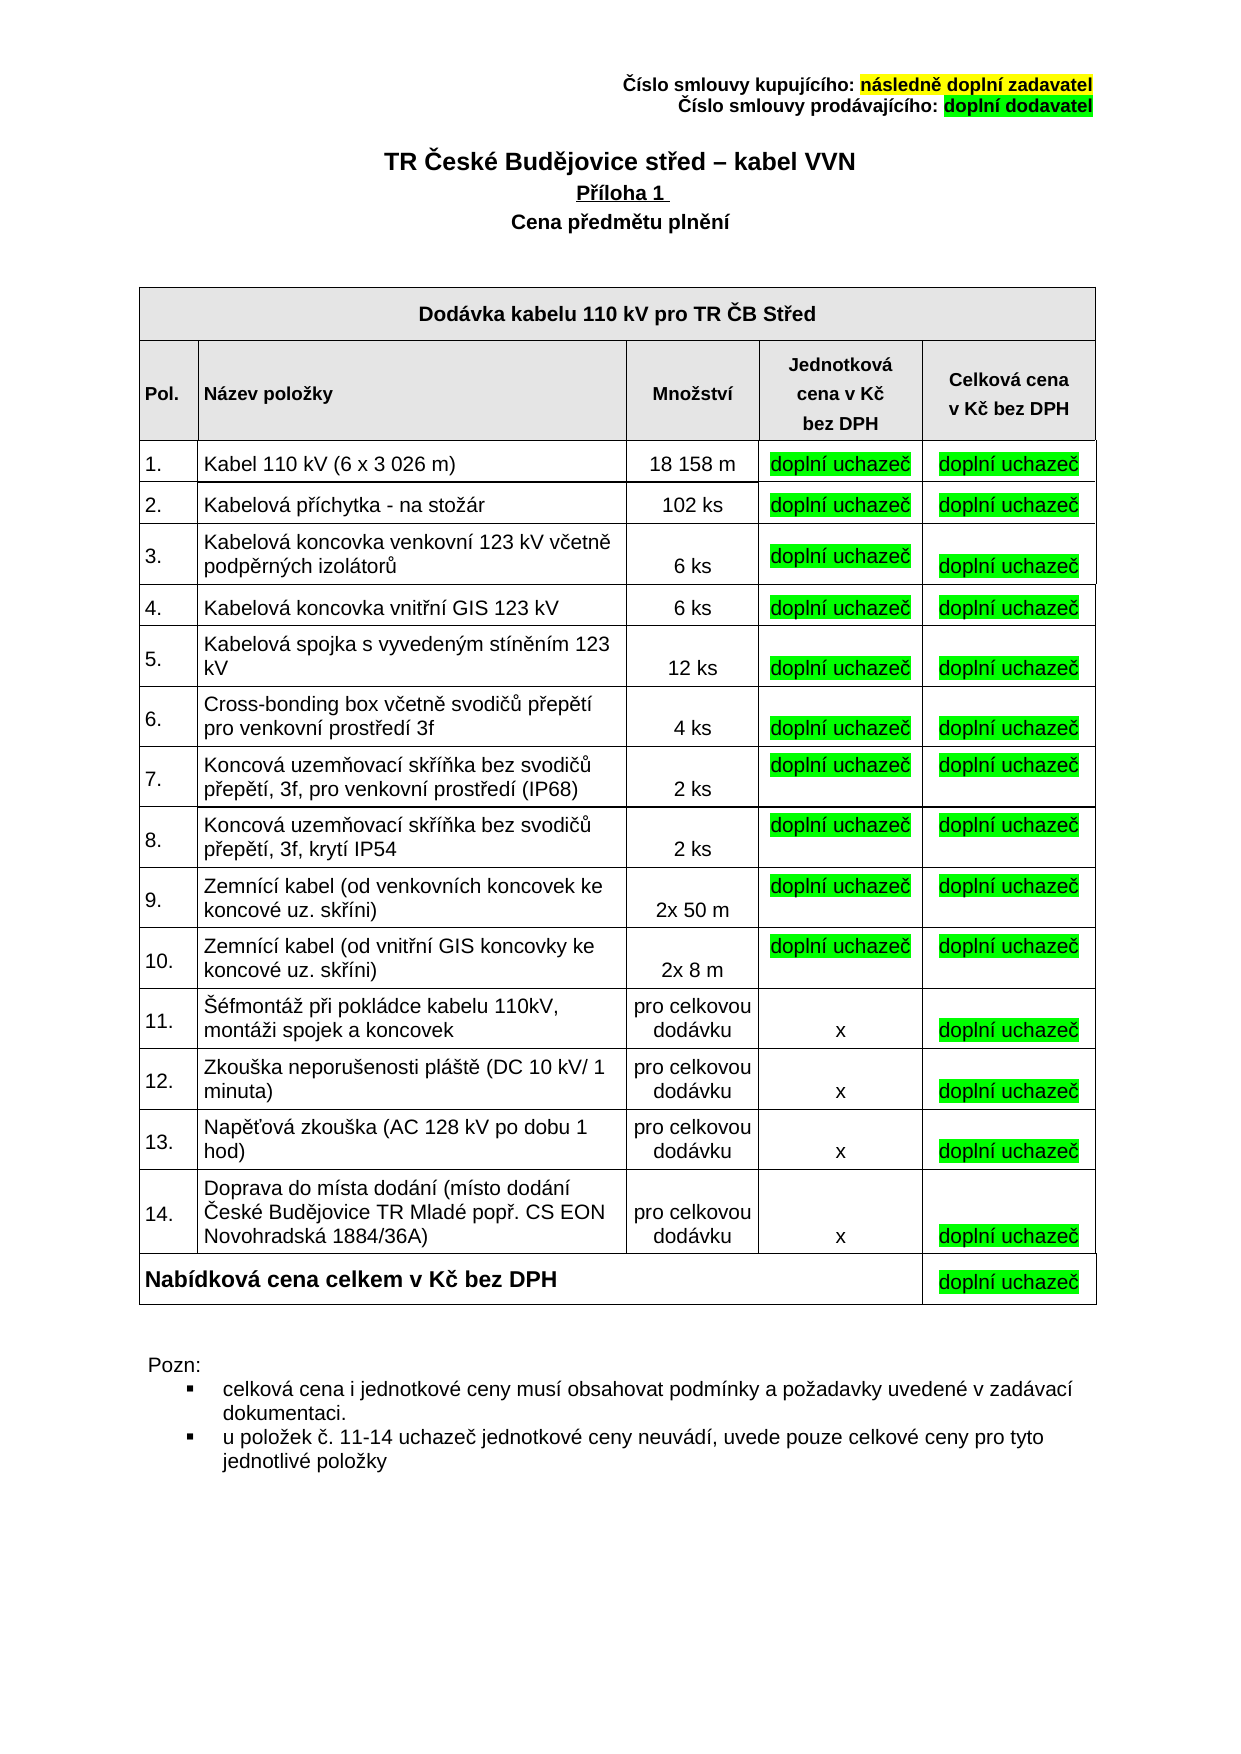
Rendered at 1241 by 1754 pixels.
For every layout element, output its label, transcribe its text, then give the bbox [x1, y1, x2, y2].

table_cell 6 ks [627, 524, 758, 583]
table_header Dodávka kabelu 110 kV pro TR ČB Střed [140, 288, 1095, 340]
table_cell doplní uchazeč [759, 868, 922, 927]
table_cell pro celkovou dodávku [627, 989, 758, 1048]
table_cell 11. [140, 989, 197, 1048]
table_cell doplní uchazeč [759, 482, 922, 523]
table_cell 2x 8 m [627, 928, 758, 988]
table_cell Nabídková cena celkem v Kč bez DPH [140, 1254, 922, 1304]
table_cell Napěťová zkouška (AC 128 kV po dobu 1 hod) [198, 1110, 626, 1169]
table_cell doplní uchazeč [923, 523, 1096, 583]
table_cell doplní uchazeč [923, 747, 1095, 806]
table_cell doplní uchazeč [923, 1254, 1096, 1304]
table_cell 5. [140, 626, 197, 686]
table_cell doplní uchazeč [923, 1049, 1095, 1108]
table_cell Pol. [140, 341, 198, 440]
table_cell x [759, 1049, 922, 1108]
table_cell doplní uchazeč [923, 1170, 1095, 1253]
table_cell doplní uchazeč [759, 747, 922, 806]
table_cell pro celkovou dodávku [627, 1170, 758, 1253]
table_cell 12 ks [627, 626, 758, 686]
table_cell doplní uchazeč [923, 1110, 1095, 1169]
table_cell Celková cena v Kč bez DPH [923, 341, 1095, 440]
table_cell x [759, 989, 922, 1048]
table_cell Cross-bonding box včetně svodičů přepětí pro venkovní prostředí 3f [198, 687, 626, 746]
table_cell 4. [140, 585, 197, 625]
table_cell pro celkovou dodávku [627, 1110, 758, 1169]
table_cell doplní uchazeč [923, 928, 1095, 988]
table_cell Šéfmontáž při pokládce kabelu 110kV, montáži spojek a koncovek [198, 989, 626, 1048]
table_cell doplní uchazeč [923, 808, 1095, 867]
table_cell 102 ks [627, 483, 758, 523]
table_cell doplní uchazeč [759, 524, 922, 583]
table_cell Koncová uzemňovací skříňka bez svodičů přepětí, 3f, krytí IP54 [198, 808, 626, 867]
table_cell x [759, 1170, 922, 1253]
table_cell 4 ks [627, 687, 758, 746]
text Pozn: [148, 1352, 1093, 1376]
table_cell doplní uchazeč [923, 481, 1096, 523]
table_cell Kabelová koncovka venkovní 123 kV včetně podpěrných izolátorů [198, 524, 626, 583]
table_cell doplní uchazeč [923, 440, 1096, 481]
table_cell doplní uchazeč [759, 808, 922, 867]
table_cell 7. [140, 747, 197, 806]
table_cell doplní uchazeč [923, 989, 1095, 1048]
table_cell Množství [627, 341, 759, 440]
table_cell 13. [140, 1110, 197, 1169]
table_cell Kabelová koncovka vnitřní GIS 123 kV [198, 585, 626, 625]
table_cell Doprava do místa dodání (místo dodání České Budějovice TR Mladé popř. CS EON Novohradská 1884/36A) [198, 1170, 626, 1253]
table_cell 12. [140, 1049, 197, 1108]
table_cell doplní uchazeč [759, 626, 922, 686]
table_cell Koncová uzemňovací skříňka bez svodičů přepětí, 3f, pro venkovní prostředí (IP68) [198, 747, 626, 806]
table_cell Název položky [199, 341, 626, 440]
table_cell 18 158 m [627, 441, 758, 481]
table_cell doplní uchazeč [923, 626, 1095, 686]
table_cell doplní uchazeč [759, 928, 922, 988]
list celková cena i jednotkové ceny musí obsahovat podmínky a požadavky uvedené v zadávací dokumentaci. [185, 1376, 1093, 1424]
table_cell 6. [140, 687, 197, 746]
table_cell Kabelová spojka s vyvedeným stíněním 123 kV [198, 626, 626, 686]
table_cell Zkouška neporušenosti pláště (DC 10 kV/ 1 minuta) [198, 1049, 626, 1108]
table_cell 8. [140, 807, 197, 867]
table_cell doplní uchazeč [923, 868, 1095, 927]
table_cell 3. [140, 524, 197, 583]
list u položek č. 11-14 uchazeč jednotkové ceny neuvádí, uvede pouze celkové ceny pro tyto jednotlivé položky [185, 1424, 1093, 1472]
table_cell Zemnící kabel (od vnitřní GIS koncovky ke koncové uz. skříni) [198, 928, 626, 988]
table_cell pro celkovou dodávku [627, 1049, 758, 1108]
table_cell 2. [140, 482, 197, 523]
table_cell Kabelová příchytka - na stožár [198, 483, 626, 523]
table_cell x [759, 1110, 922, 1169]
table_cell Kabel 110 kV (6 x 3 026 m) [198, 441, 626, 481]
table_cell doplní uchazeč [923, 687, 1095, 746]
table_cell 6 ks [627, 585, 758, 625]
table_cell 2x 50 m [627, 868, 758, 927]
table_cell doplní uchazeč [923, 585, 1095, 625]
table_cell Jednotková cena v Kč bez DPH [760, 341, 922, 440]
table_cell 10. [140, 928, 197, 988]
table_cell 2 ks [627, 747, 758, 806]
table_cell doplní uchazeč [759, 687, 922, 746]
table_cell Zemnící kabel (od venkovních koncovek ke koncové uz. skříni) [198, 868, 626, 927]
table_cell doplní uchazeč [759, 585, 922, 625]
table_cell 14. [140, 1170, 197, 1253]
table_cell 9. [140, 868, 197, 927]
table_cell doplní uchazeč [759, 441, 922, 481]
table_cell 1. [140, 441, 197, 481]
table_cell 2 ks [627, 808, 758, 867]
